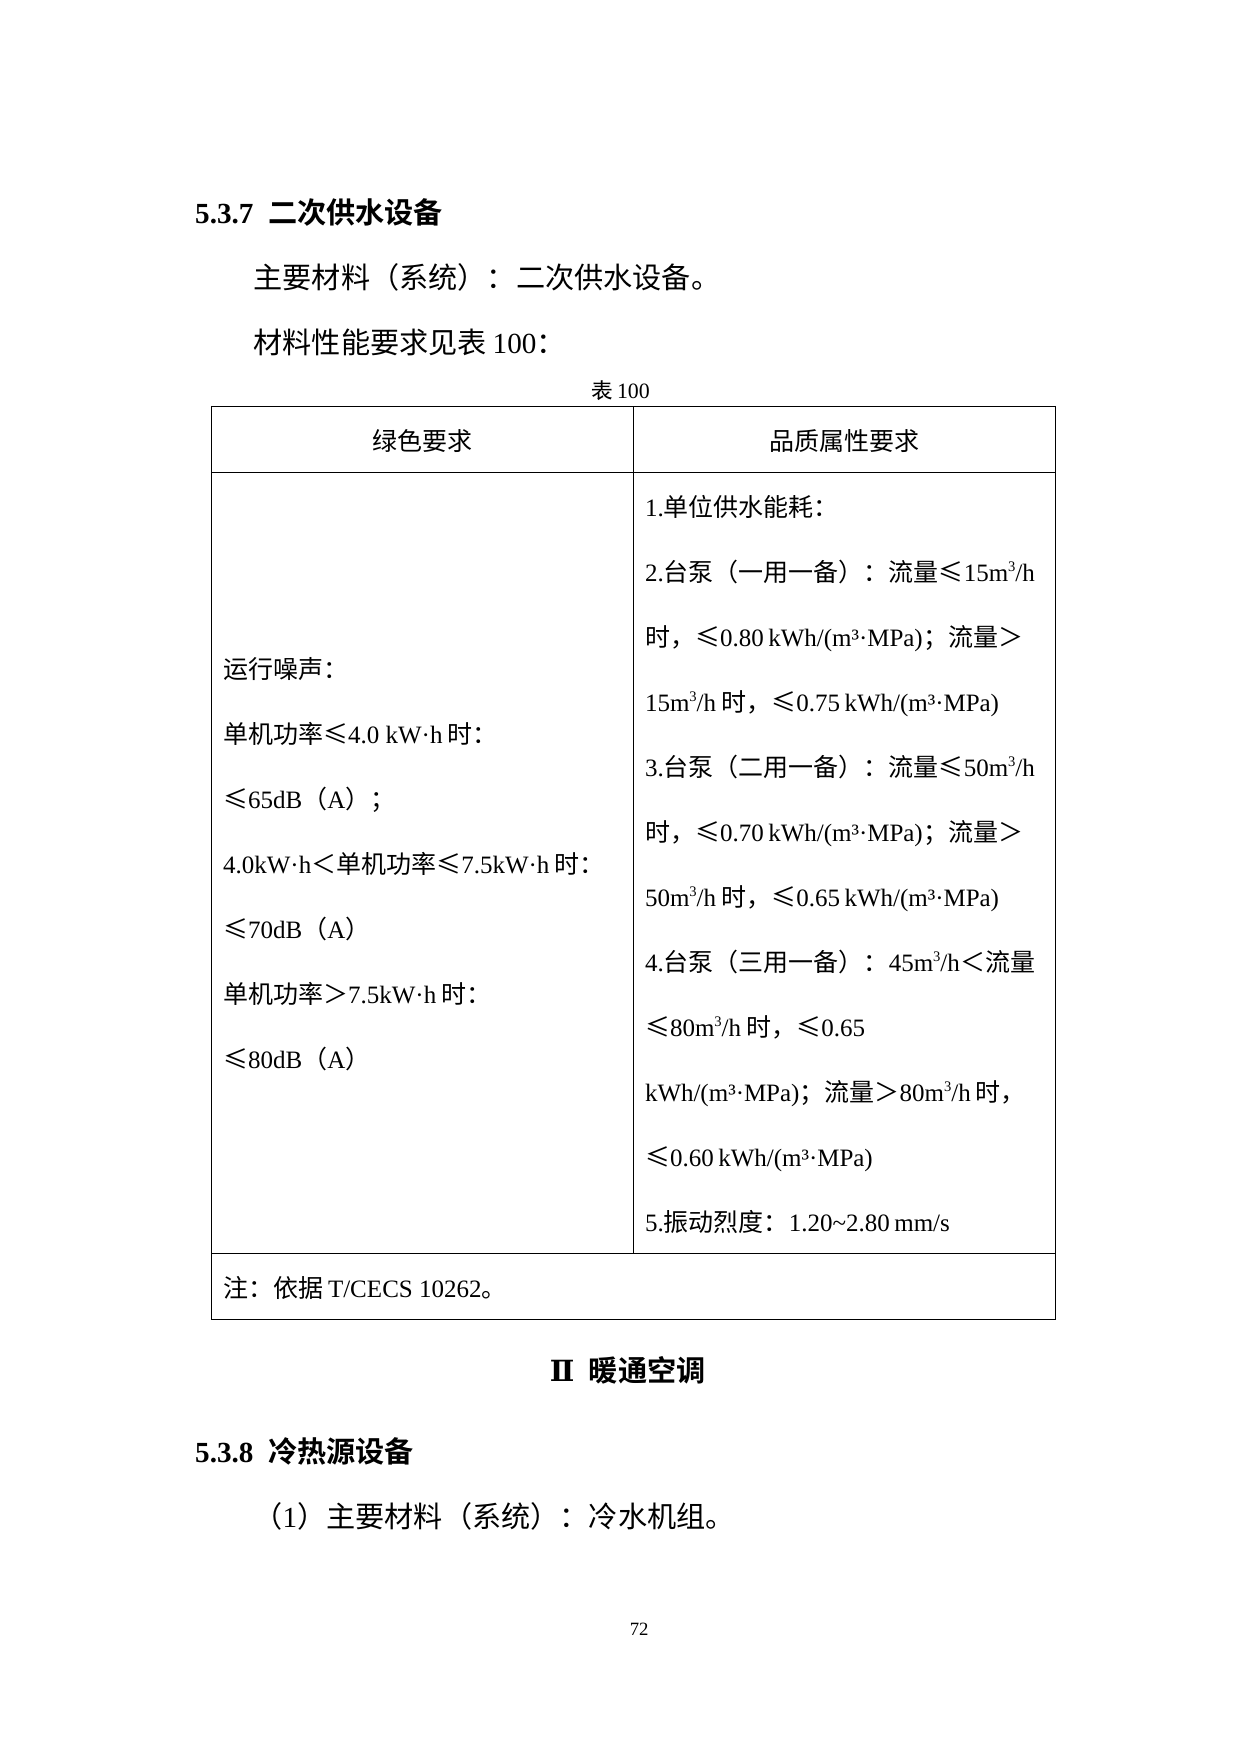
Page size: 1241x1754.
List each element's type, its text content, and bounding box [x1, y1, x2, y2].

subtitle Ⅱ 暖通空调 [210, 1336, 1045, 1401]
table_cell 注：依据T/CECS 10262。 [212, 1254, 1055, 1319]
text 主要材料（系统）：二次供水设备。 [195, 243, 1045, 308]
table_header 绿色要求 [212, 407, 633, 472]
text 表100 [195, 373, 1045, 406]
subtitle 5.3.7 二次供水设备 [195, 178, 1045, 243]
text （1）主要材料（系统）：冷水机组。 [195, 1482, 1045, 1547]
table_cell 运行噪声： 单机功率≤4.0 kW·h时：≤65dB（A）； 4.0kW·h＜单机功率≤7.5kW·h时：≤70dB（A） 单机功率＞7.5kW·h时：≤80dB（A） [212, 473, 633, 1253]
table_cell 1.单位供水能耗： 2.台泵（一用一备）：流量≤15m3/h时，≤0.80 kWh/(m³·MPa)；流量＞15m3/h时，≤0.75 kWh/(m³·MPa) 3.台泵（二用一备）：流量≤50m3/h时，≤0.70 kWh/(m³·MPa)；流量＞50m3/h时，≤0.65 kWh/(m³·MPa) 4.台泵（三用一备）：45m3/h＜流量≤80m3/h时，≤0.65 kWh/(m³·MPa)；流量＞80m3/h时，≤0.60 kWh/(m³·MPa) 5.振动烈度：1.20~2.80 mm/s [634, 473, 1055, 1253]
text 材料性能要求见表100： [195, 308, 1045, 373]
subtitle 5.3.8 冷热源设备 [195, 1417, 1045, 1482]
table_header 品质属性要求 [634, 407, 1055, 472]
